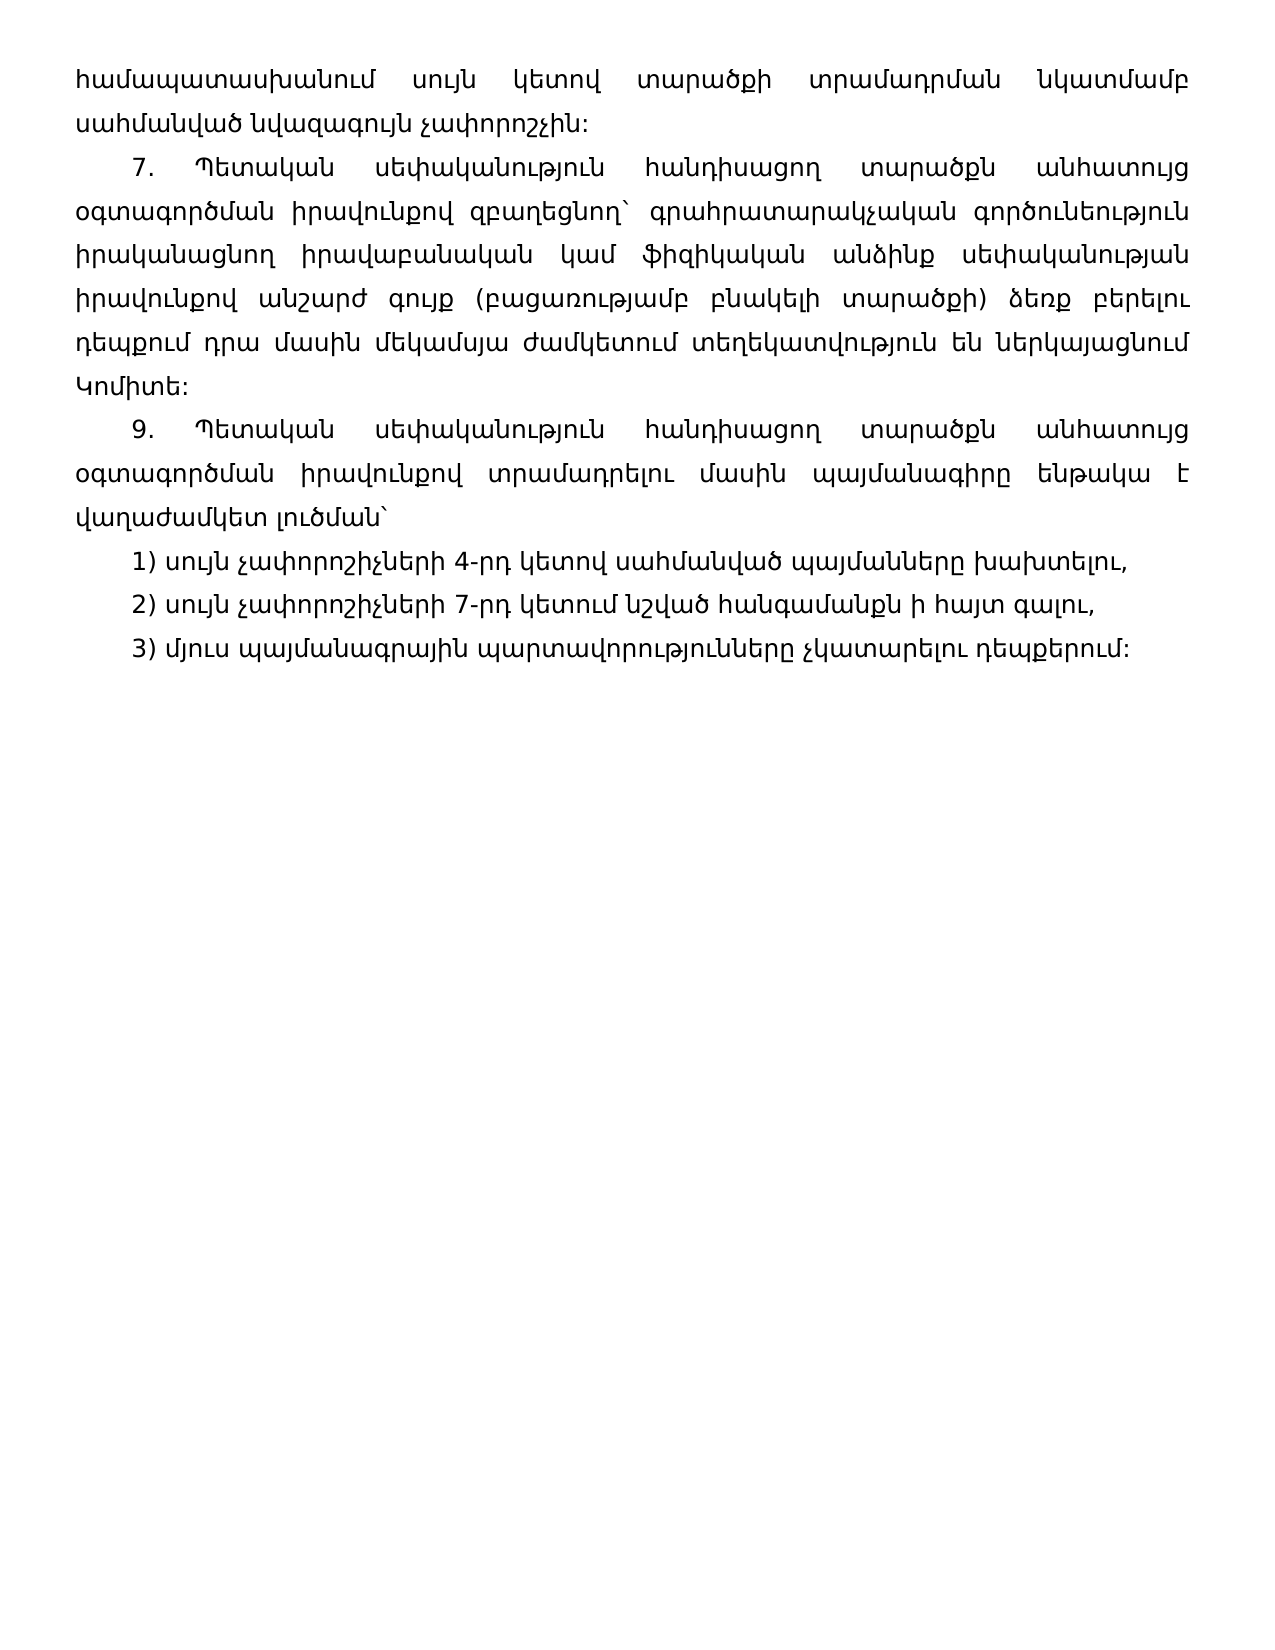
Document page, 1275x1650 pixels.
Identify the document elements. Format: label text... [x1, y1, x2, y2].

text 9. Պետական սեփականություն հանդիսացող տարածքն անհատույց օգտագործման իրավունքով տրամադրելու մասին պայմանագիրը ենթակա է վաղաժամկետ լուծման՝ [75, 416, 1191, 532]
text 3) մյուս պայմանագրային պարտավորությունները չկատարելու դեպքերում: [75, 634, 1191, 663]
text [75, 66, 1191, 138]
text 1) սույն չափորոշիչների 4-րդ կետով սահմանված պայմանները խախտելու, [75, 547, 1191, 576]
text 2) սույն չափորոշիչների 7-րդ կետում նշված հանգամանքն ի հայտ գալու, [75, 591, 1191, 620]
text 7. Պետական սեփականություն հանդիսացող տարածքն անհատույց օգտագործման իրավունքով զբաղեցնող` գրահրատարակչական գործունեություն իրականացնող իրավաբանական կամ ֆիզիկական անձինք սեփականության իրավունքով անշարժ գույք (բացառությամբ բնակելի տարածքի) ձեռք բերելու դեպքում դրա մասին մեկամսյա ժամկետում տեղեկատվություն են ներկայացնում Կոմիտե: [75, 153, 1191, 401]
